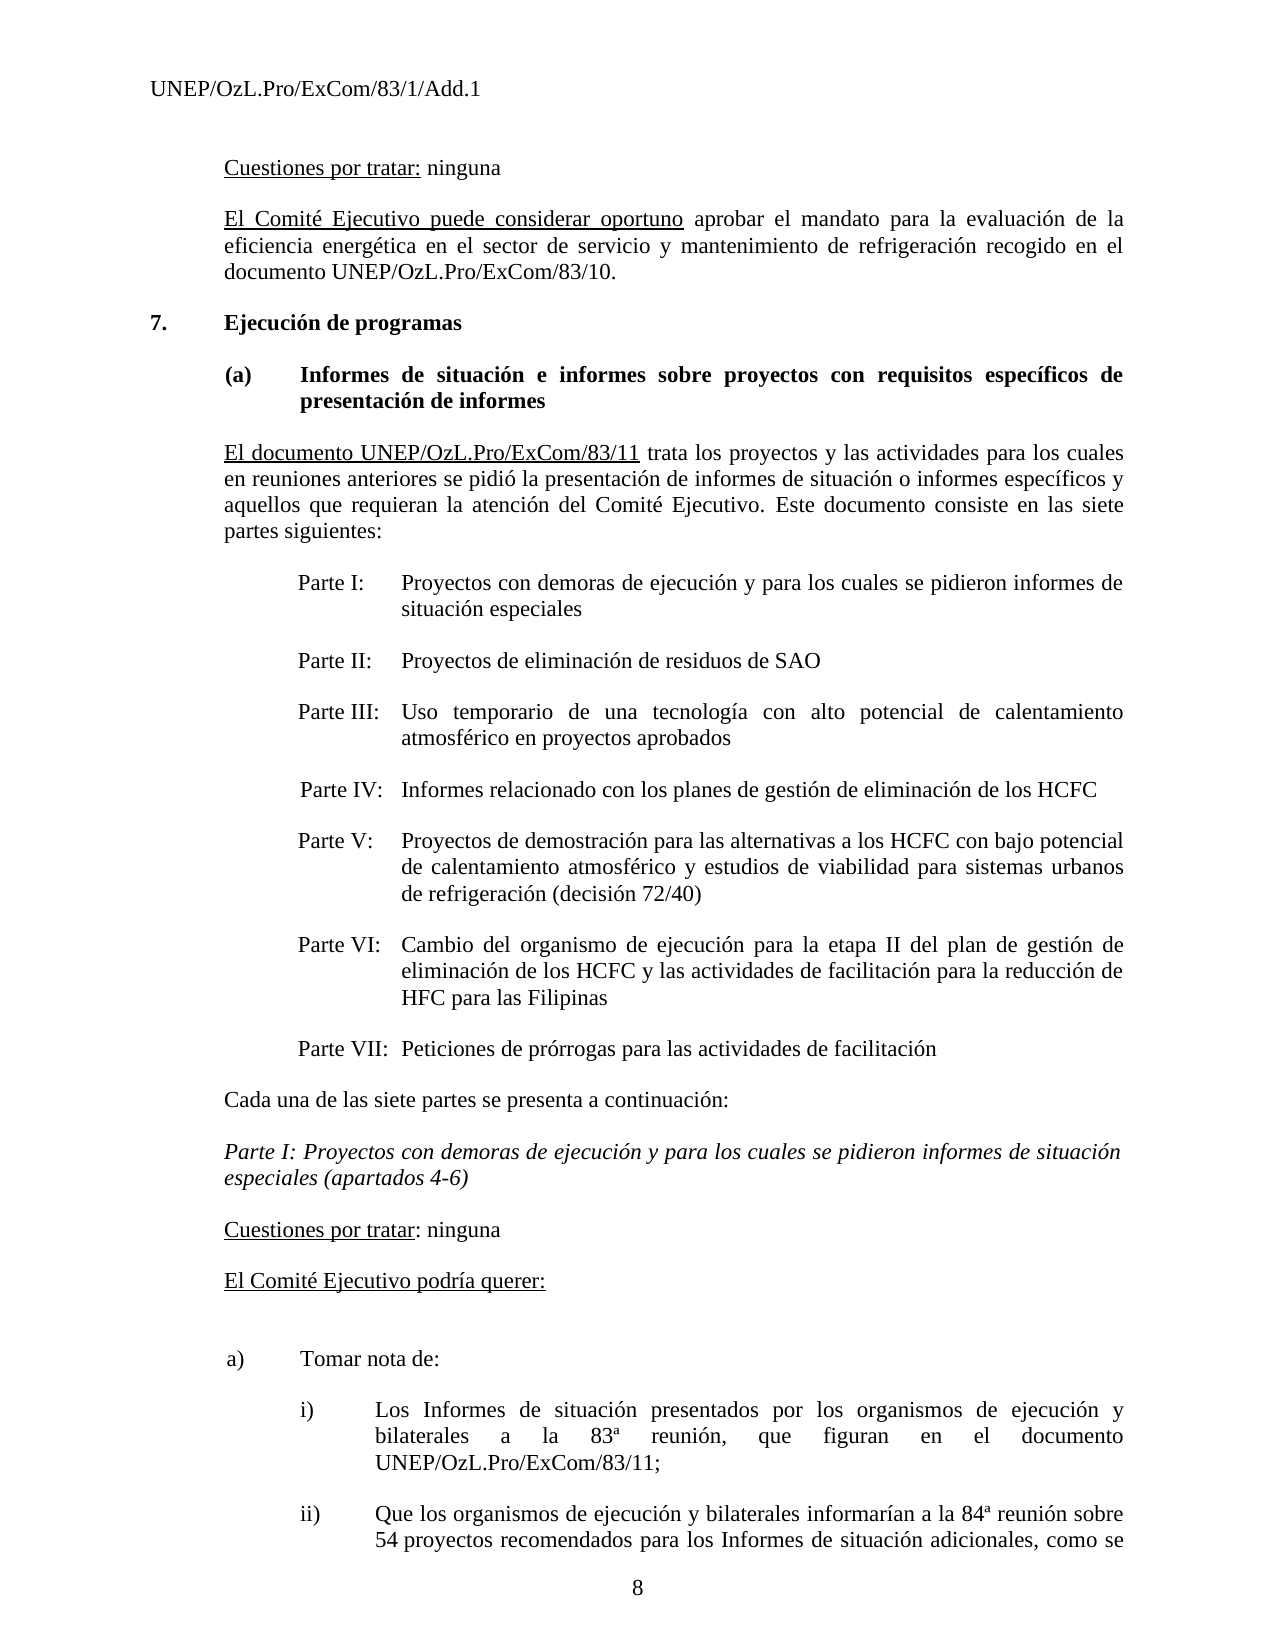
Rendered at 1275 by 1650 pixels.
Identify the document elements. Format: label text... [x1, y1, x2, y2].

text Cuestiones por tratar: ninguna [224, 154, 1125, 180]
text Parte VI: Cambio del organismo de ejecución para la etapa II del plan de gestión de eliminación de los HCFC y las actividades de facilitación para la reducción de HFC para las Filipinas [298, 931, 1125, 1010]
text Parte II: Proyectos de eliminación de residuos de SAO [298, 647, 1125, 673]
text Parte I: Proyectos con demoras de ejecución y para los cuales se pidieron informes de situación especiales (apartados 4-6) [224, 1138, 1125, 1191]
subtitle El Comité Ejecutivo podría querer: [224, 1267, 1125, 1293]
text Parte VII: Peticiones de prórrogas para las actividades de facilitación [298, 1035, 1125, 1062]
text Cada una de las siete partes se presenta a continuación: [224, 1087, 1125, 1113]
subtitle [300, 1500, 1125, 1553]
text Parte IV: Informes relacionado con los planes de gestión de eliminación de los HCFC [300, 776, 1125, 802]
subtitle Tomar nota de: [226, 1345, 1125, 1371]
text Parte I: Proyectos con demoras de ejecución y para los cuales se pidieron informes de situación especiales [298, 569, 1125, 622]
text El documento UNEP/OzL.Pro/ExCom/83/11 trata los proyectos y las actividades para los cuales en reuniones anteriores se pidió la presentación de informes de situación o informes específicos y aquellos que requieran la atención del Comité Ejecutivo. Este documento consiste en las siete partes siguientes: [224, 438, 1125, 544]
text El Comité Ejecutivo puede considerar oportuno aprobar el mandato para la evaluación de la eficiencia energética en el sector de servicio y mantenimiento de refrigeración recogido en el documento UNEP/OzL.Pro/ExCom/83/10. [224, 205, 1125, 284]
subtitle Ejecución de programas [150, 309, 1125, 336]
subtitle i) Los Informes de situación presentados por los organismos de ejecución y bilaterales a la 83ª reunión, que figuran en el documento UNEP/OzL.Pro/ExCom/83/11; [300, 1396, 1125, 1475]
text Cuestiones por tratar: ninguna [224, 1216, 1125, 1242]
text Parte V: Proyectos de demostración para las alternativas a los HCFC con bajo potencial de calentamiento atmosférico y estudios de viabilidad para sistemas urbanos de refrigeración (decisión 72/40) [298, 827, 1125, 906]
subtitle Informes de situación e informes sobre proyectos con requisitos específicos de presentación de informes [225, 361, 1125, 413]
text Parte III: Uso temporario de una tecnología con alto potencial de calentamiento atmosférico en proyectos aprobados [298, 698, 1125, 751]
